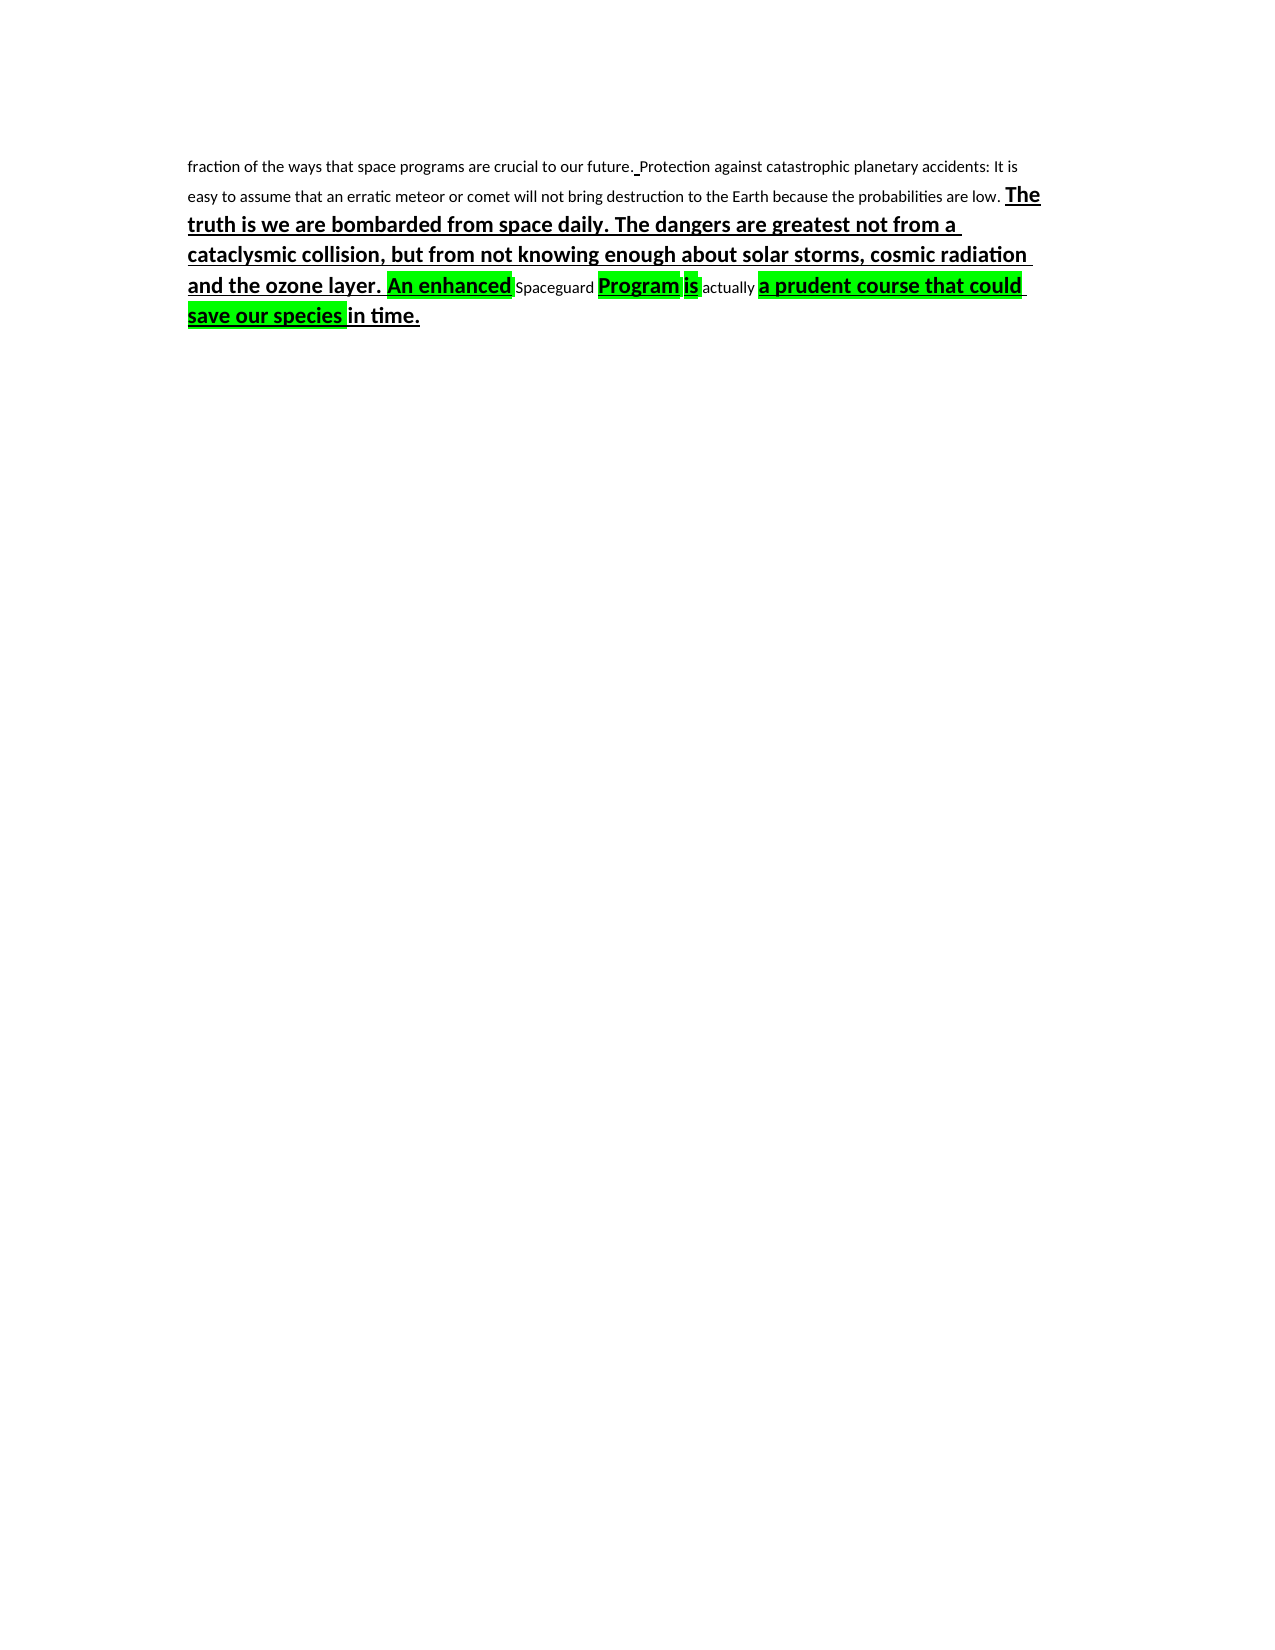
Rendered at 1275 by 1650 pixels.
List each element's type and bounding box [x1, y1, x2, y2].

text [187, 150, 1042, 329]
